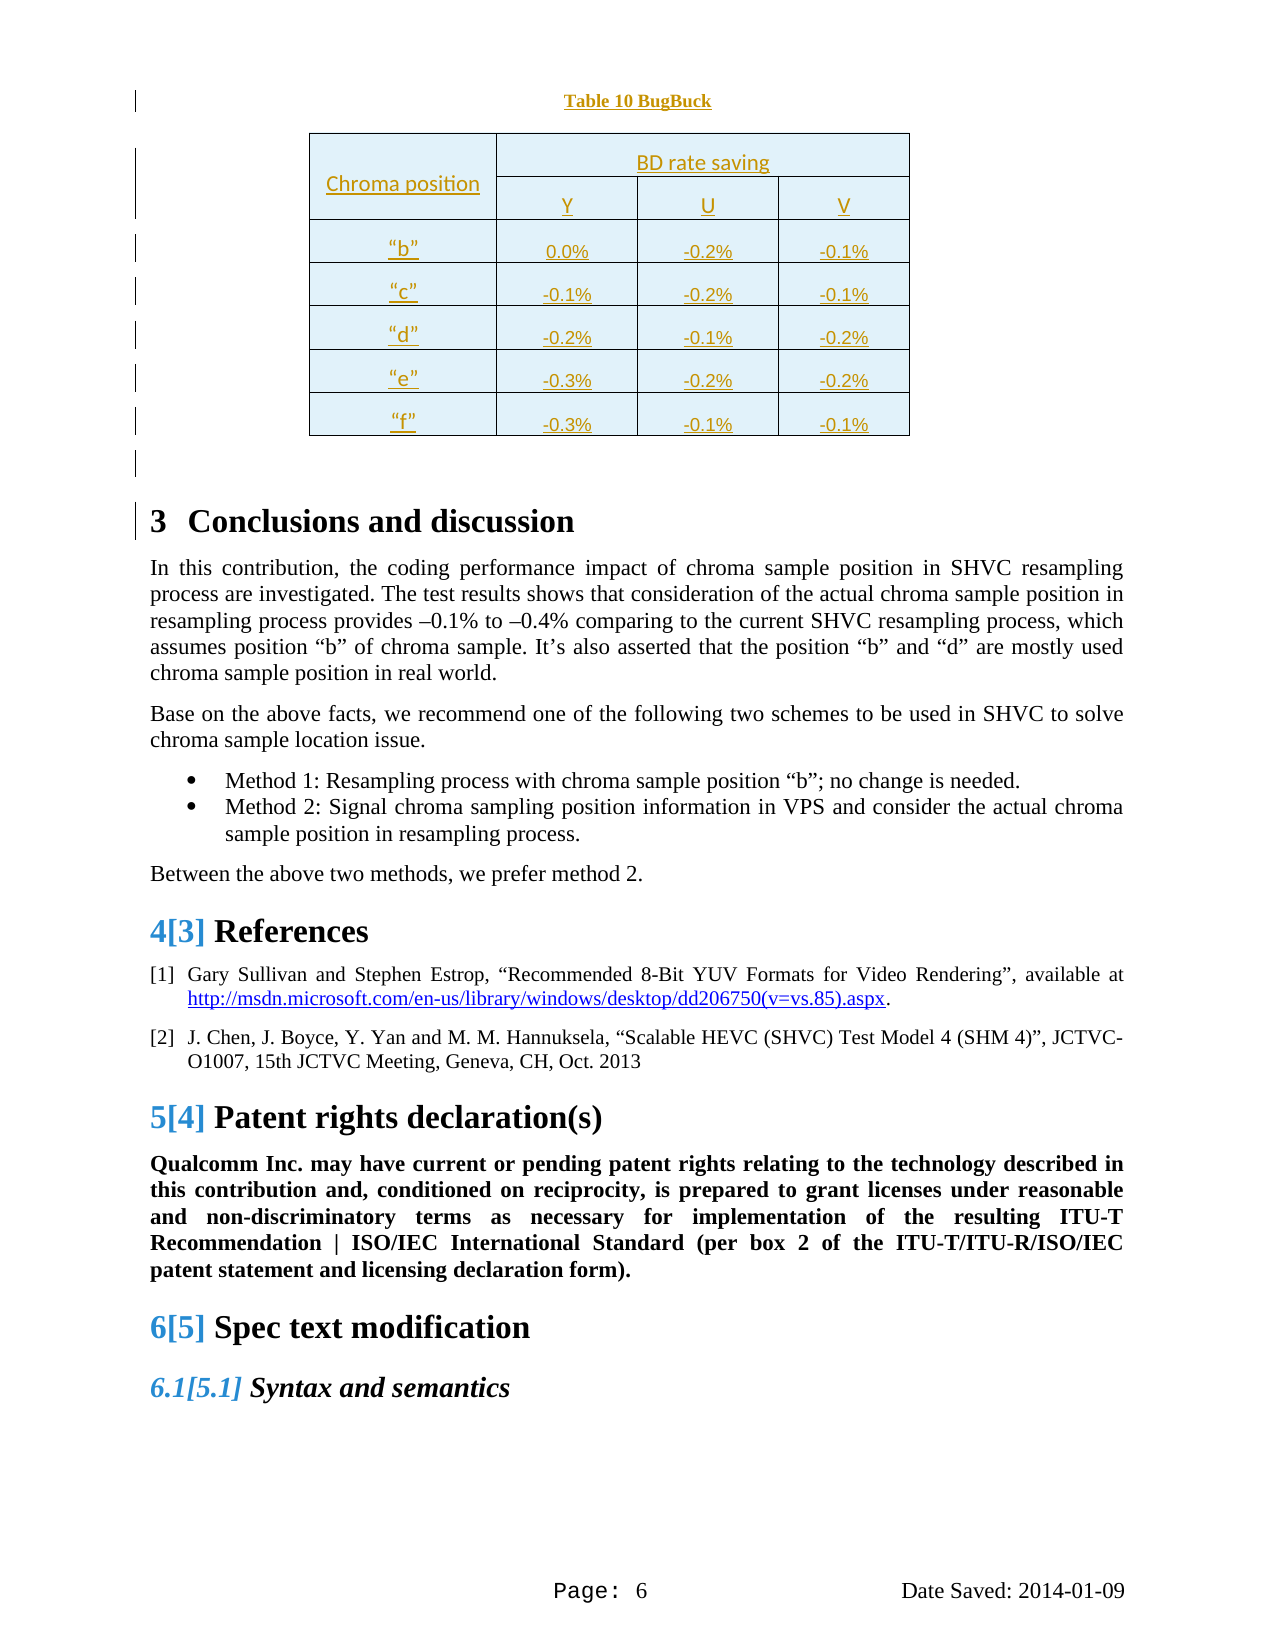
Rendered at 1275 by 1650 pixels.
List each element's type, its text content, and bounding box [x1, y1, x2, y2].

list Method 1: Resampling process with chroma sample position “b”; no change is needed. [187, 767, 1125, 793]
subtitle Patent rights declaration(s) [150, 1098, 1125, 1136]
text Qualcomm Inc. may have current or pending patent rights relating to the technology described in this contribution and, conditioned on reciprocity, is prepared to grant licenses under reasonable and non-discriminatory terms as necessary for implementation of the resulting ITU-T Recommendation | ISO/IEC International Standard (per box 2 of the ITU-T/ITU-R/ISO/IEC patent statement and licensing declaration form). [150, 1150, 1125, 1282]
list Method 2: Signal chroma sampling position information in VPS and consider the actual chroma sample position in resampling process. [187, 793, 1125, 846]
subtitle Conclusions and discussion [150, 502, 1125, 540]
subtitle References [150, 911, 1125, 950]
subtitle Syntax and semantics [150, 1370, 1125, 1404]
text In this contribution, the coding performance impact of chroma sample position in SHVC resampling process are investigated. The test results shows that consideration of the actual chroma sample position in resampling process provides –0.1% to –0.4% comparing to the current SHVC resampling process, which assumes position “b” of chroma sample. It’s also asserted that the position “b” and “d” are mostly used chroma sample position in real world. [150, 554, 1125, 686]
subtitle Spec text modification [150, 1307, 1125, 1345]
text Between the above two methods, we prefer method 2. [150, 860, 1125, 886]
text Base on the above facts, we recommend one of the following two schemes to be used in SHVC to solve chroma sample location issue. [150, 700, 1125, 753]
list Gary Sullivan and Stephen Estrop, “Recommended 8-Bit YUV Formats for Video Rendering”, available at http://msdn.microsoft.com/en-us/library/windows/desktop/dd206750(v=vs.85).aspx. [150, 962, 1125, 1010]
list J. Chen, J. Boyce, Y. Yan and M. M. Hannuksela, “Scalable HEVC (SHVC) Test Model 4 (SHM 4)”, JCTVC-O1007, 15th JCTVC Meeting, Geneva, CH, Oct. 2013 [150, 1024, 1125, 1073]
